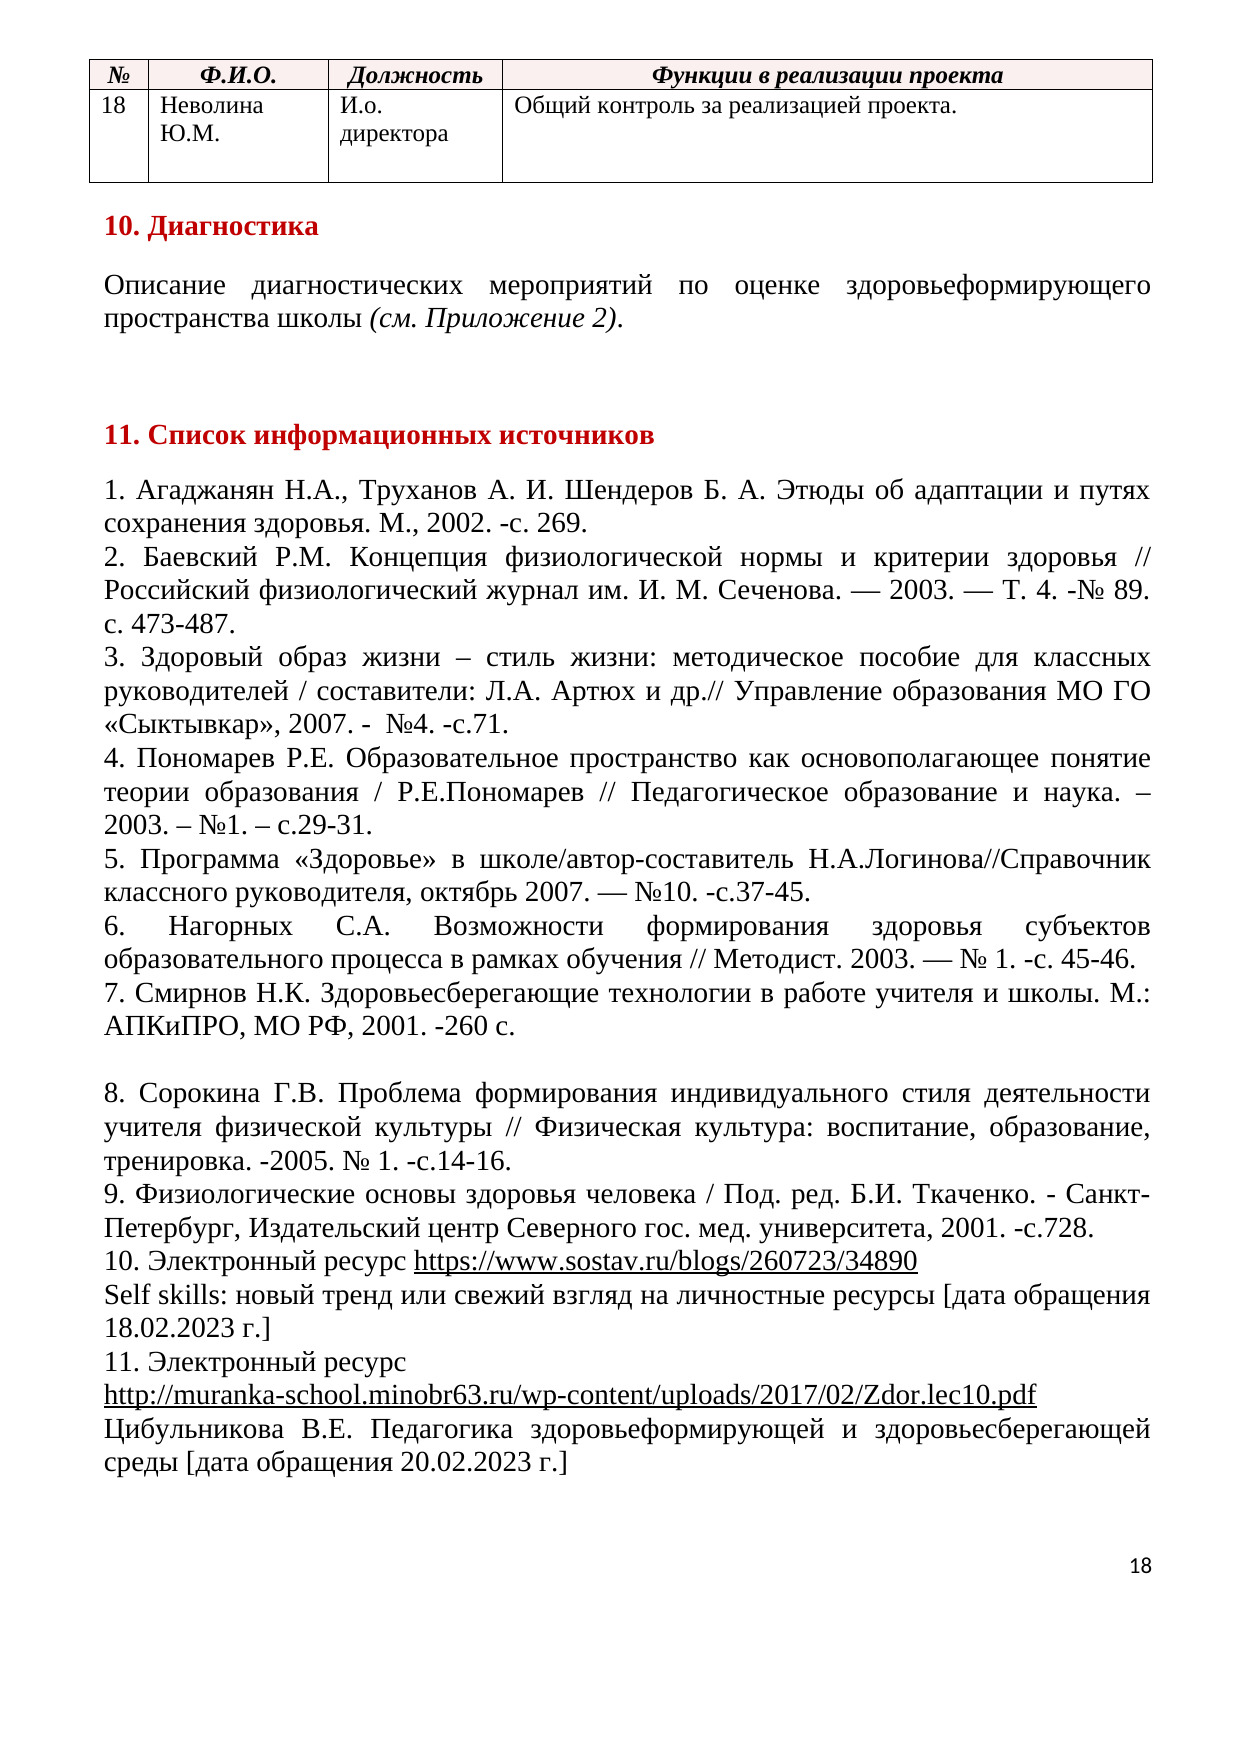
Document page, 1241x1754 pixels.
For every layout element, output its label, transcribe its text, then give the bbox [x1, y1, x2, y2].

text 3. Здоровый образ жизни – стиль жизни: методическое пособие для классных руководителей / составители: Л.А. Артюх и др.// Управление образования МО ГО «Сыктывкар», 2007. - №4. -с.71. [103, 639, 1152, 740]
text 11. Электронный ресурс [103, 1344, 1152, 1377]
text 1. Агаджанян Н.А., Труханов А. И. Шендеров Б. А. Этюды об адаптации и путях сохранения здоровья. М., 2002. -с. 269. [103, 472, 1152, 539]
text 5. Программа «Здоровье» в школе/автор-составитель Н.А.Логинова//Справочник классного руководителя, октябрь 2007. — №10. -с.37-45. [103, 841, 1152, 908]
table_cell И.о. директора [329, 90, 502, 182]
text Описание диагностических мероприятий по оценке здоровьеформирующего пространства школы (см. Приложение 2). [103, 267, 1152, 334]
text 4. Пономарев Р.Е. Образовательное пространство как основополагающее понятие теории образования / Р.Е.Пономарев // Педагогическое образование и наука. – 2003. – №1. – с.29-31. [103, 740, 1152, 841]
text 10. Диагностика [103, 208, 1152, 242]
text 8. Сорокина Г.В. Проблема формирования индивидуального стиля деятельности учителя физической культуры // Физическая культура: воспитание, образование, тренировка. -2005. № 1. -с.14-16. [103, 1076, 1152, 1176]
text 6. Нагорных С.А. Возможности формирования здоровья субъектов образовательного процесса в рамках обучения // Методист. 2003. — № 1. -с. 45-46. [103, 908, 1152, 975]
text Self skills: новый тренд или свежий взгляд на личностные ресурсы [дата обращения 18.02.2023 г.] [103, 1277, 1152, 1344]
text 9. Физиологические основы здоровья человека / Под. ред. Б.И. Ткаченко. - Санкт-Петербург, Издательский центр Северного гос. мед. университета, 2001. -с.728. [103, 1176, 1152, 1243]
table_header Ф.И.О. [149, 60, 328, 89]
table_header Функции в реализации проекта [503, 60, 1152, 89]
table_header № [90, 60, 148, 89]
text 7. Смирнов Н.К. Здоровьесберегающие технологии в работе учителя и школы. М.: АПКиПРО, МО РФ, 2001. -260 с. [103, 975, 1152, 1042]
text 10. Электронный ресурс https://www.sostav.ru/blogs/260723/34890 [103, 1243, 1152, 1277]
table_cell 18 [90, 90, 148, 182]
text Цибульникова В.Е. Педагогика здоровьеформирующей и здоровьесберегающей среды [дата обращения 20.02.2023 г.] [103, 1411, 1152, 1478]
text 2. Баевский Р.М. Концепция физиологической нормы и критерии здоровья // Российский физиологический журнал им. И. М. Сеченова. — 2003. — Т. 4. -№ 89. с. 473-487. [103, 539, 1152, 639]
table_header Должность [329, 60, 502, 89]
table_cell Общий контроль за реализацией проекта. [503, 90, 1152, 182]
table_cell Неволина Ю.М. [149, 90, 328, 182]
text http://muranka-school.minobr63.ru/wp-content/uploads/2017/02/Zdor.lec10.pdf [103, 1377, 1152, 1411]
text 11. Список информационных источников [103, 417, 1152, 451]
